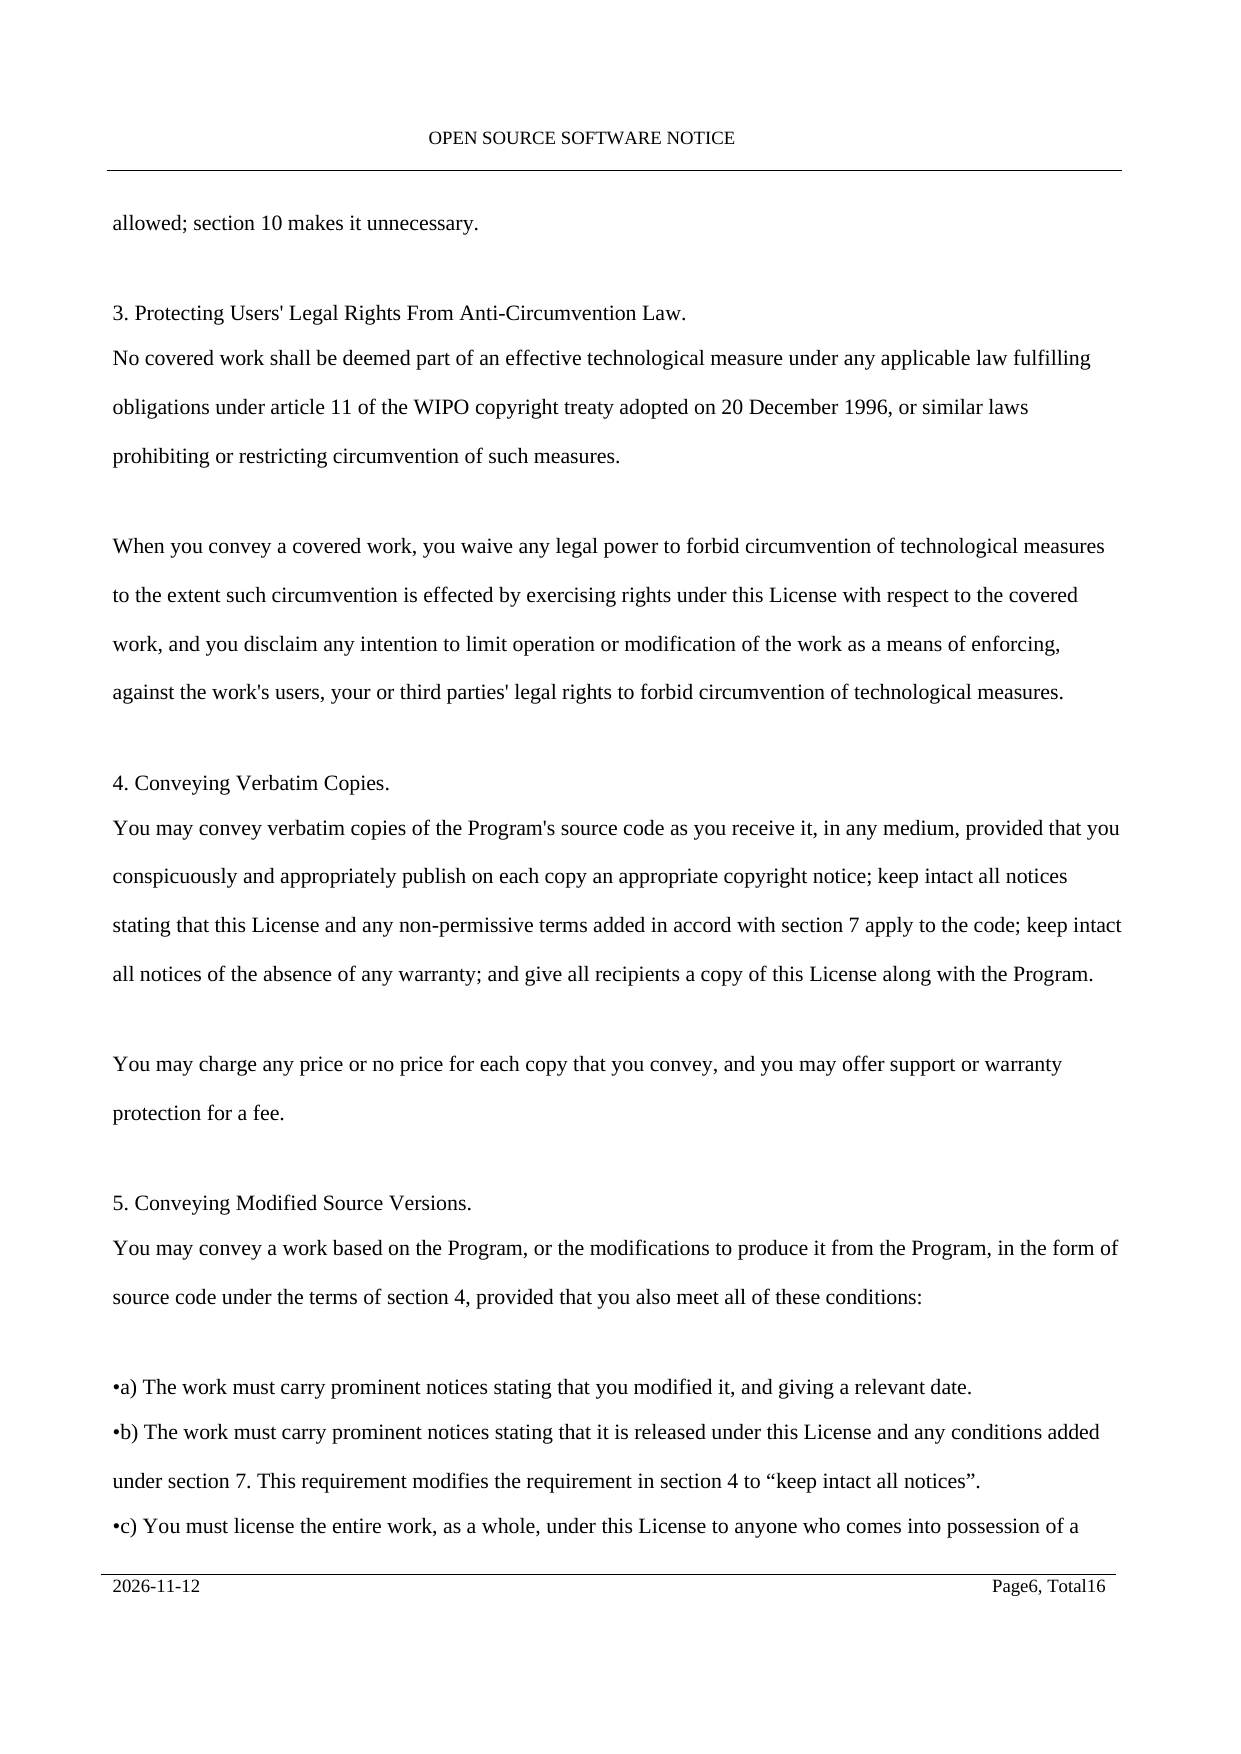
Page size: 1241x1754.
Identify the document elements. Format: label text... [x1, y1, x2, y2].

text You may convey verbatim copies of the Program's source code as you receive it, in any medium, provided that you conspicuously and appropriately publish on each copy an appropriate copyright notice; keep intact all notices stating that this License and any non-permissive terms added in accord with section 7 apply to the code; keep intact all notices of the absence of any warranty; and give all recipients a copy of this License along with the Program. [112, 811, 1128, 990]
text •a) The work must carry prominent notices stating that you modified it, and giving a relevant date. [112, 1370, 1128, 1403]
text 5. Conveying Modified Source Versions. [112, 1186, 1128, 1219]
text When you convey a covered work, you waive any legal power to forbid circumvention of technological measures to the extent such circumvention is effected by exercising rights under this License with respect to the covered work, and you disclaim any intention to limit operation or modification of the work as a means of enforcing, against the work's users, your or third parties' legal rights to forbid circumvention of technological measures. [112, 529, 1128, 708]
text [112, 1509, 1128, 1542]
text You may charge any price or no price for each copy that you convey, and you may offer support or warranty protection for a fee. [112, 1047, 1128, 1129]
text •b) The work must carry prominent notices stating that it is released under this License and any conditions added under section 7. This requirement modifies the requirement in section 4 to “keep intact all notices”. [112, 1416, 1128, 1497]
text No covered work shall be deemed part of an effective technological measure under any applicable law fulfilling obligations under article 11 of the WIPO copyright treaty adopted on 20 December 1996, or similar laws prohibiting or restricting circumvention of such measures. [112, 342, 1128, 472]
text 3. Protecting Users' Legal Rights From Anti-Circumvention Law. [112, 297, 1128, 329]
text You may convey a work based on the Program, or the modifications to produce it from the Program, in the form of source code under the terms of section 4, provided that you also meet all of these conditions: [112, 1231, 1128, 1313]
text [112, 206, 1128, 239]
text 4. Conveying Verbatim Copies. [112, 766, 1128, 798]
